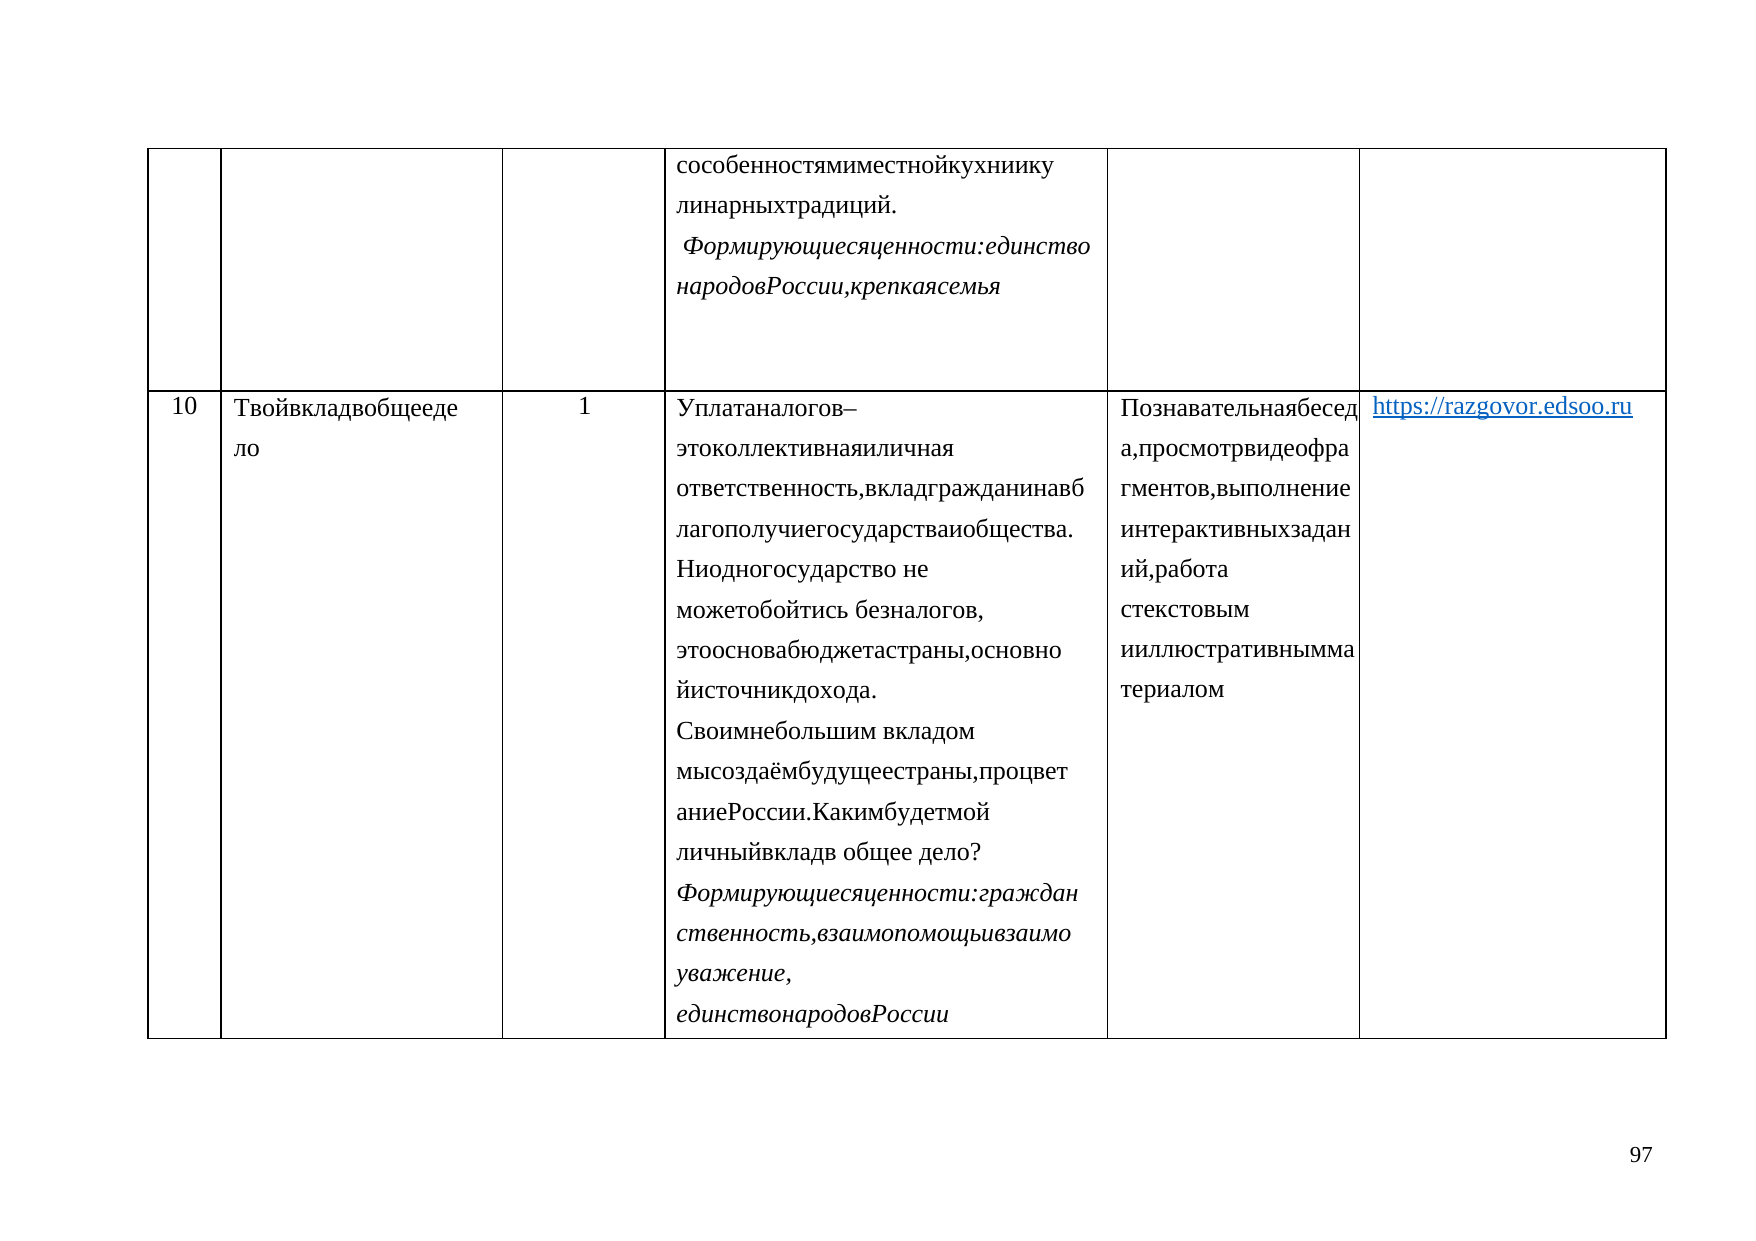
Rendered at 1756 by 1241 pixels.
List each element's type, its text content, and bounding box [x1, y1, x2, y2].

table_cell https://razgovor.edsoo.ru [1360, 392, 1665, 1038]
table_cell 10 [149, 392, 220, 1038]
table_cell Уплатаналогов–этоколлективнаяиличная ответственность,вкладгражданинавблагополучиегосударстваиобщества. Ниодногосударство не можетобойтись безналогов, этоосновабюджетастраны,основнойисточникдохода. Своимнебольшим вкладом мысоздаёмбудущеестраны,процветаниеРоссии.Какимбудетмой личныйвкладв общее дело?Формирующиесяценности:гражданственность,взаимопомощьивзаимоуважение, единствонародовРоссии [666, 392, 1107, 1038]
table_cell Познавательнаябеседа,просмотрвидеофрагментов,выполнениеинтерактивныхзаданий,работа стекстовым ииллюстративнымматериалом [1108, 392, 1359, 1038]
table_header [222, 149, 502, 390]
table_header [149, 149, 220, 390]
table_header [1360, 149, 1665, 390]
table_header [1108, 149, 1359, 390]
table_cell 1 [503, 392, 664, 1038]
table_cell Твойвкладвобщеедело [222, 392, 502, 1038]
table_header [503, 149, 664, 390]
table_header сособенностямиместнойкухниикулинарныхтрадиций. Формирующиесяценности:единствонародовРоссии,крепкаясемья [666, 149, 1107, 390]
